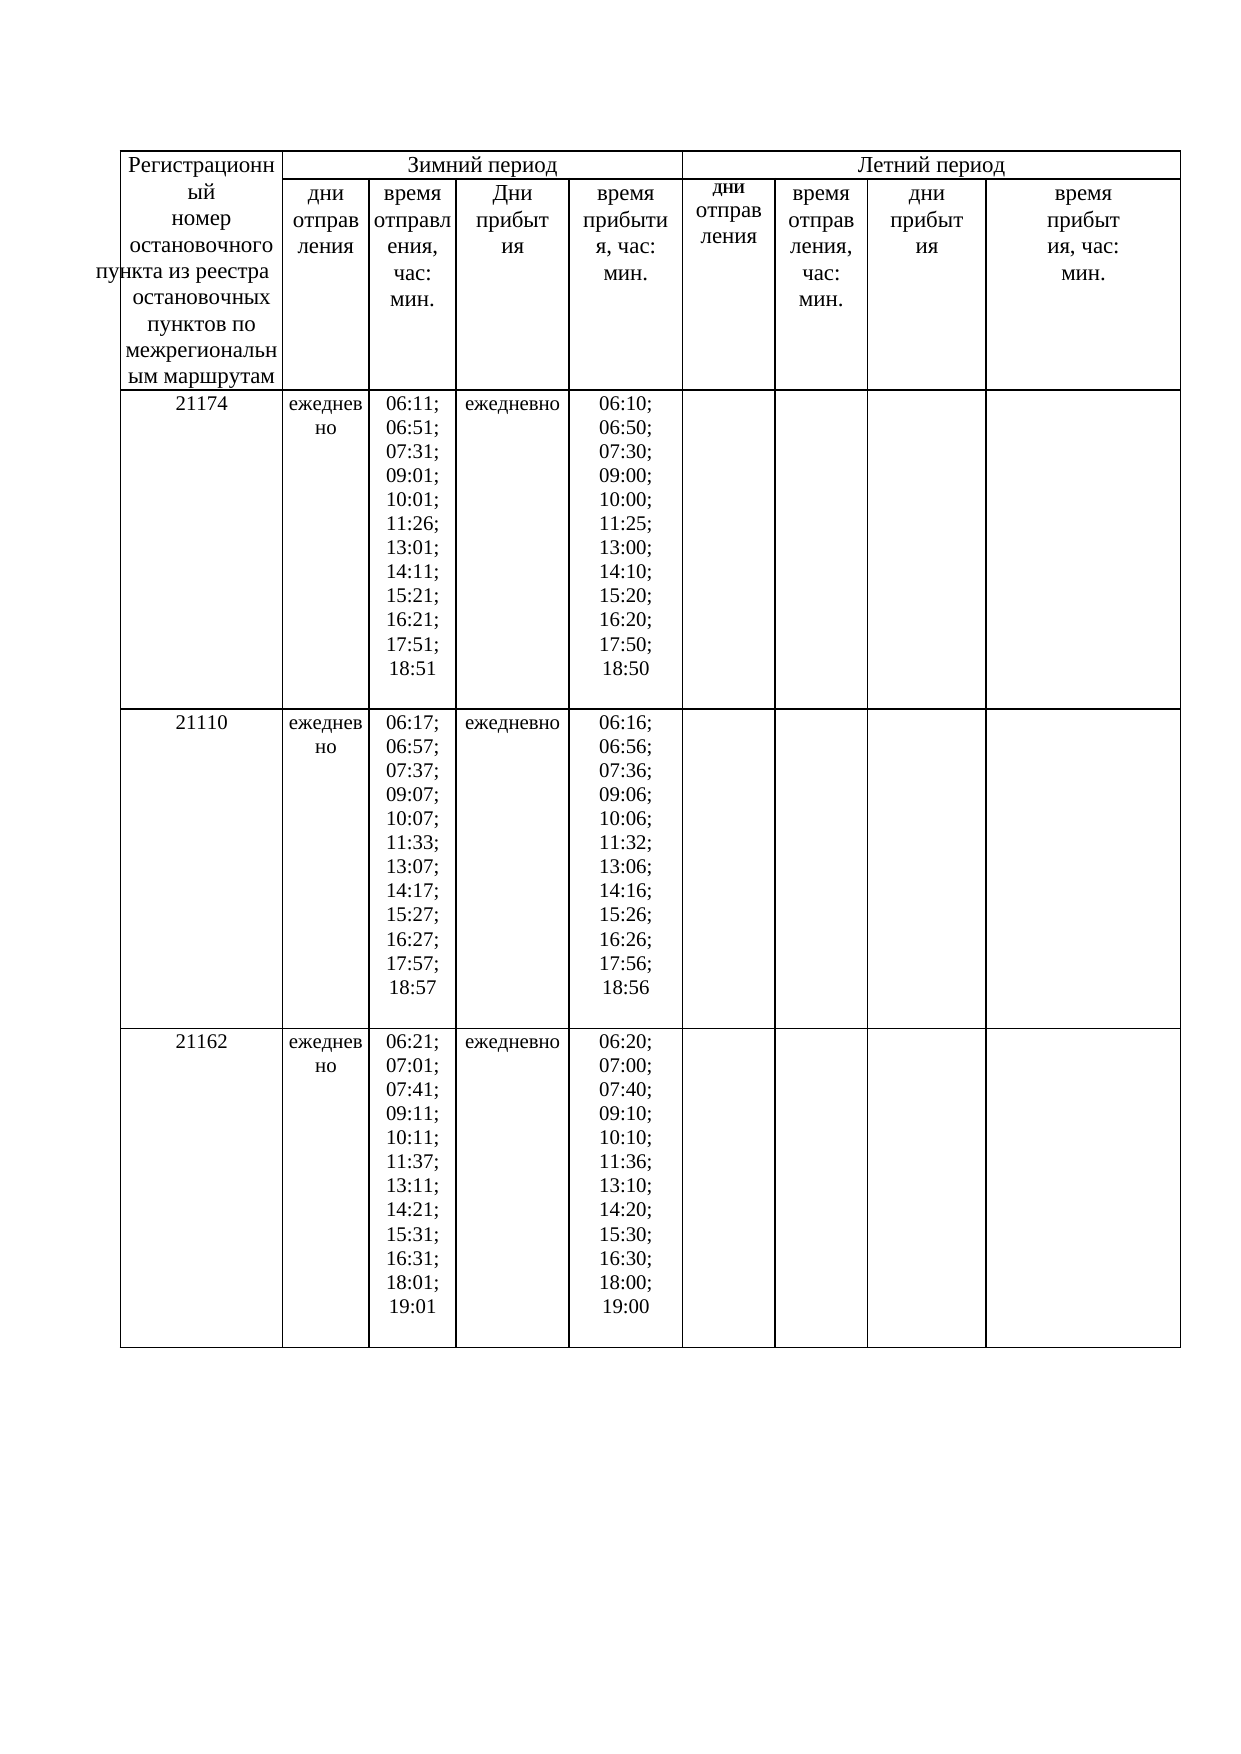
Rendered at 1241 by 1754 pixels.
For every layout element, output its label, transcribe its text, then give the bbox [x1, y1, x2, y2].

table_cell [868, 1029, 985, 1346]
table_cell Дни прибыт ия [457, 180, 568, 389]
table_cell [987, 391, 1180, 708]
table_header Регистрационный номер остановочного пункта из реестра остановочных пунктов по межрегиональным маршрутам регулярных перевозок [121, 152, 282, 389]
table_cell ежедневно [457, 1029, 568, 1346]
table_cell [987, 710, 1180, 1027]
table_cell 06:16; 06:56; 07:36; 09:06; 10:06; 11:32; 13:06; 14:16; 15:26; 16:26; 17:56; 18:56 [570, 710, 682, 1027]
table_cell ежедневно [283, 1029, 368, 1346]
table_header Летний период [683, 152, 1180, 178]
table_cell [683, 391, 774, 708]
table_cell 06:10; 06:50; 07:30; 09:00; 10:00; 11:25; 13:00; 14:10; 15:20; 16:20; 17:50; 18:50 [570, 391, 682, 708]
table_cell время отправ ления, час: мин. [776, 180, 867, 389]
table_header Зимний период [283, 152, 682, 178]
table_cell ежедневно [457, 391, 568, 708]
table_cell [683, 1029, 774, 1346]
table_cell 06:17; 06:57; 07:37; 09:07; 10:07; 11:33; 13:07; 14:17; 15:27; 16:27; 17:57; 18:57 [370, 710, 455, 1027]
table_cell 06:20; 07:00; 07:40; 09:10; 10:10; 11:36; 13:10; 14:20; 15:30; 16:30; 18:00; 19:00 [570, 1029, 682, 1346]
table_cell 21162 [121, 1029, 282, 1346]
table_cell [868, 391, 985, 708]
table_cell 06:11; 06:51; 07:31; 09:01; 10:01; 11:26; 13:01; 14:11; 15:21; 16:21; 17:51; 18:51 [370, 391, 455, 708]
table_cell 06:21; 07:01; 07:41; 09:11; 10:11; 11:37; 13:11; 14:21; 15:31; 16:31; 18:01; 19:01 [370, 1029, 455, 1346]
table_cell 21174 [121, 391, 282, 708]
table_cell ежедневно [283, 710, 368, 1027]
table_cell [776, 1029, 867, 1346]
table_cell ДНИ отправ ления [683, 180, 774, 389]
table_cell [868, 710, 985, 1027]
table_cell [987, 1029, 1180, 1346]
table_cell ежедневно [283, 391, 368, 708]
table_cell время прибыт ия, час: мин. [987, 180, 1180, 389]
table_cell время прибыти я, час: мин. [570, 180, 682, 389]
table_cell 21110 [121, 710, 282, 1027]
table_cell [776, 391, 867, 708]
table_cell [776, 710, 867, 1027]
table_cell дни отправ ления [283, 180, 368, 389]
table_cell время отправл ения, час: мин. [370, 180, 455, 389]
table_cell [683, 710, 774, 1027]
table_cell дни прибыт ия [868, 180, 985, 389]
table_cell ежедневно [457, 710, 568, 1027]
